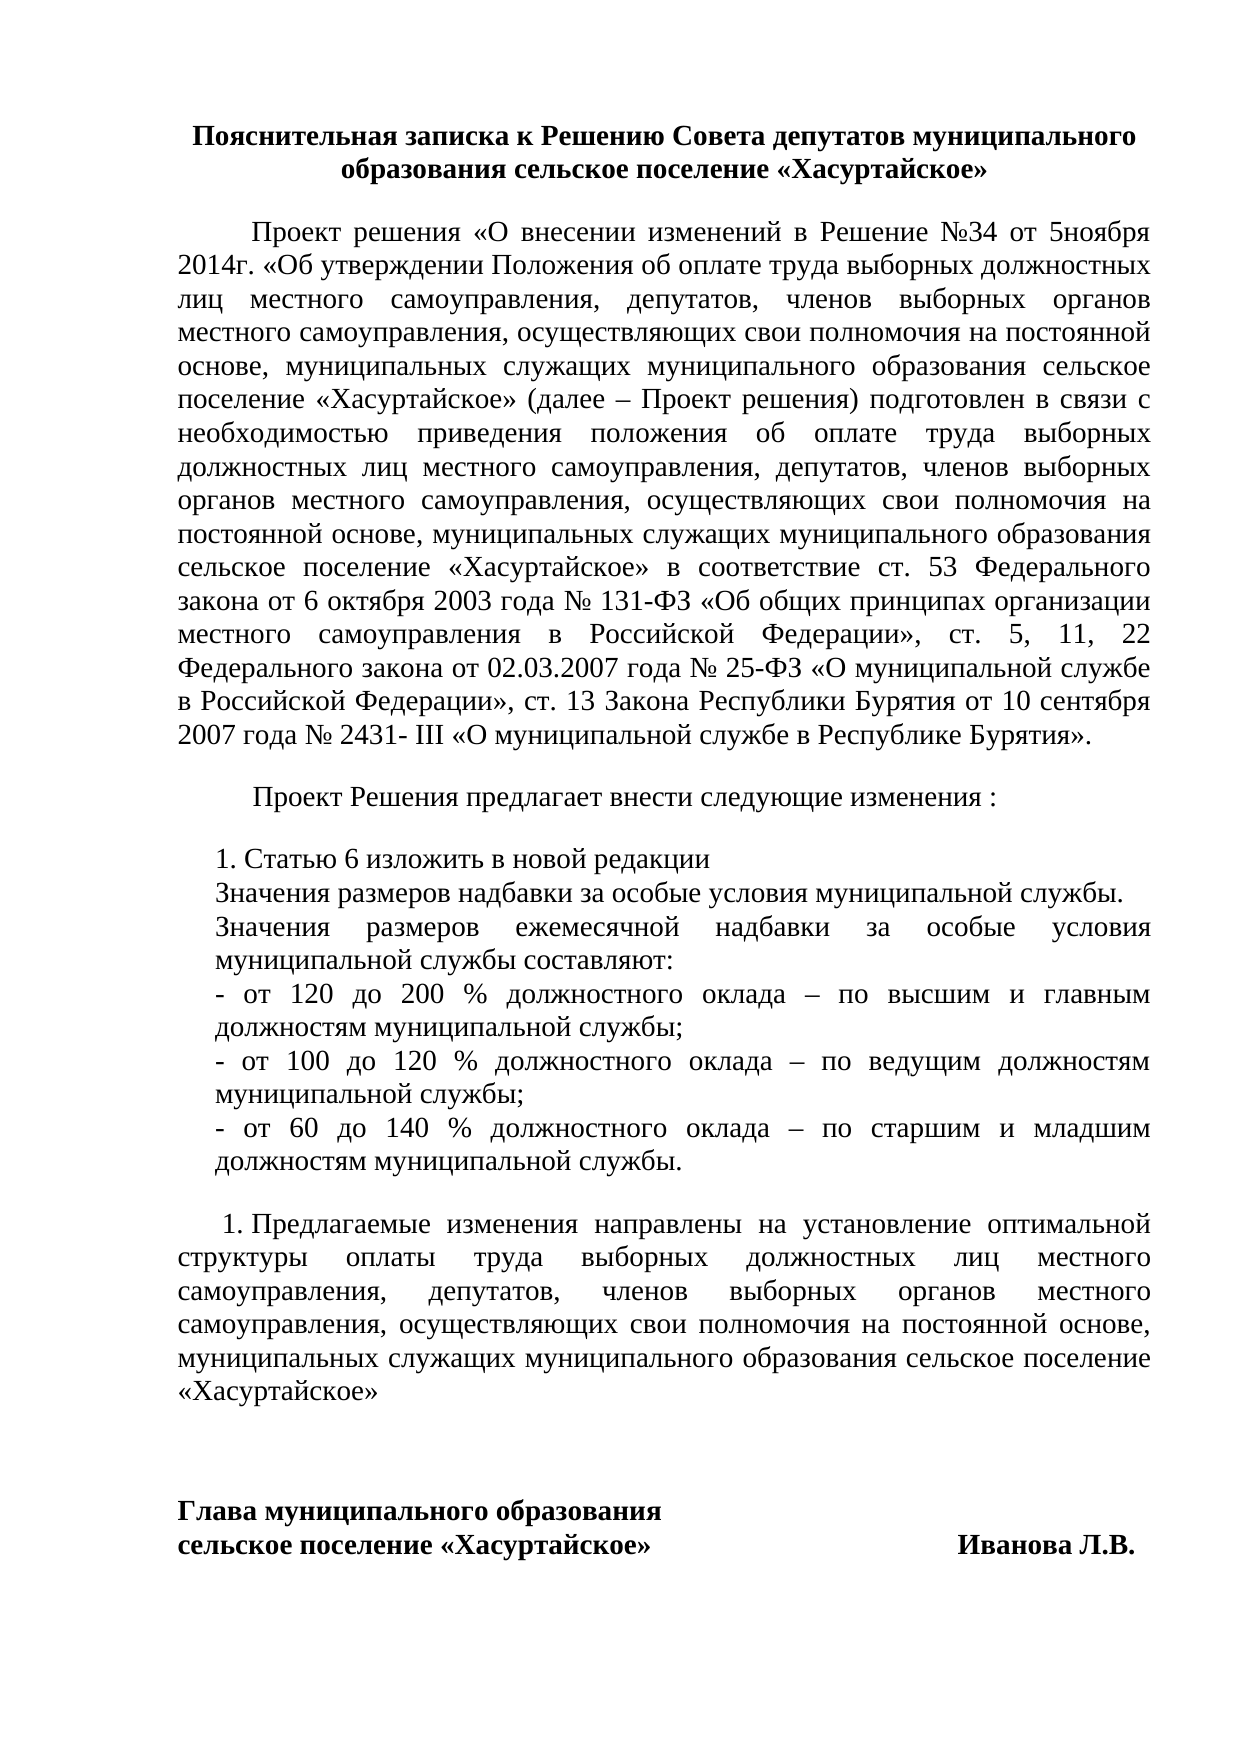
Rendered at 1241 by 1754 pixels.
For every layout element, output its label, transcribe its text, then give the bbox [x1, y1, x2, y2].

text Пояснительная записка к Решению Совета депутатов муниципального образования сельское поселение «Хасуртайское» [177, 118, 1152, 185]
list Предлагаемые изменения направлены на установление оптимальной структуры оплаты труда выборных должностных лиц местного самоуправления, депутатов, членов выборных органов местного самоуправления, осуществляющих свои полномочия на постоянной основе, муниципальных служащих муниципального образования сельское поселение «Хасуртайское» [177, 1206, 1152, 1407]
text Значения размеров надбавки за особые условия муниципальной службы. [215, 875, 1152, 909]
text Глава муниципального образования [177, 1493, 1152, 1527]
text - от 100 до 120 % должностного оклада – по ведущим должностям муниципальной службы; [215, 1043, 1152, 1110]
text - от 60 до 140 % должностного оклада – по старшим и младшим должностям муниципальной службы. [215, 1110, 1152, 1177]
text 1. Статью 6 изложить в новой редакции [215, 842, 1152, 875]
text сельское поселение «Хасуртайское» Иванова Л.В. [177, 1527, 1152, 1560]
text Значения размеров ежемесячной надбавки за особые условия муниципальной службы составляют: [215, 909, 1152, 976]
text - от 120 до 200 % должностного оклада – по высшим и главным должностям муниципальной службы; [215, 976, 1152, 1043]
list Проект Решения предлагает внести следующие изменения : [252, 779, 1152, 813]
list Проект решения «О внесении изменений в Решение №34 от 5ноября 2014г. «Об утверждении Положения об оплате труда выборных должностных лиц местного самоуправления, депутатов, членов выборных органов местного самоуправления, осуществляющих свои полномочия на постоянной основе, муниципальных служащих муниципального образования сельское поселение «Хасуртайское» (далее – Проект решения) подготовлен в связи с необходимостью приведения положения об оплате труда выборных должностных лиц местного самоуправления, депутатов, членов выборных органов местного самоуправления, осуществляющих свои полномочия на постоянной основе, муниципальных служащих муниципального образования сельское поселение «Хасуртайское» в соответствие ст. 53 Федерального закона от 6 октября 2003 года № 131-ФЗ «Об общих принципах организации местного самоуправления в Российской Федерации», ст. 5, 11, 22 Федерального закона от 02.03.2007 года № 25-ФЗ «О муниципальной службе в Российской Федерации», ст. 13 Закона Республики Бурятия от 10 сентября 2007 года № 2431- III «О муниципальной службе в Республике Бурятия». [177, 214, 1152, 751]
